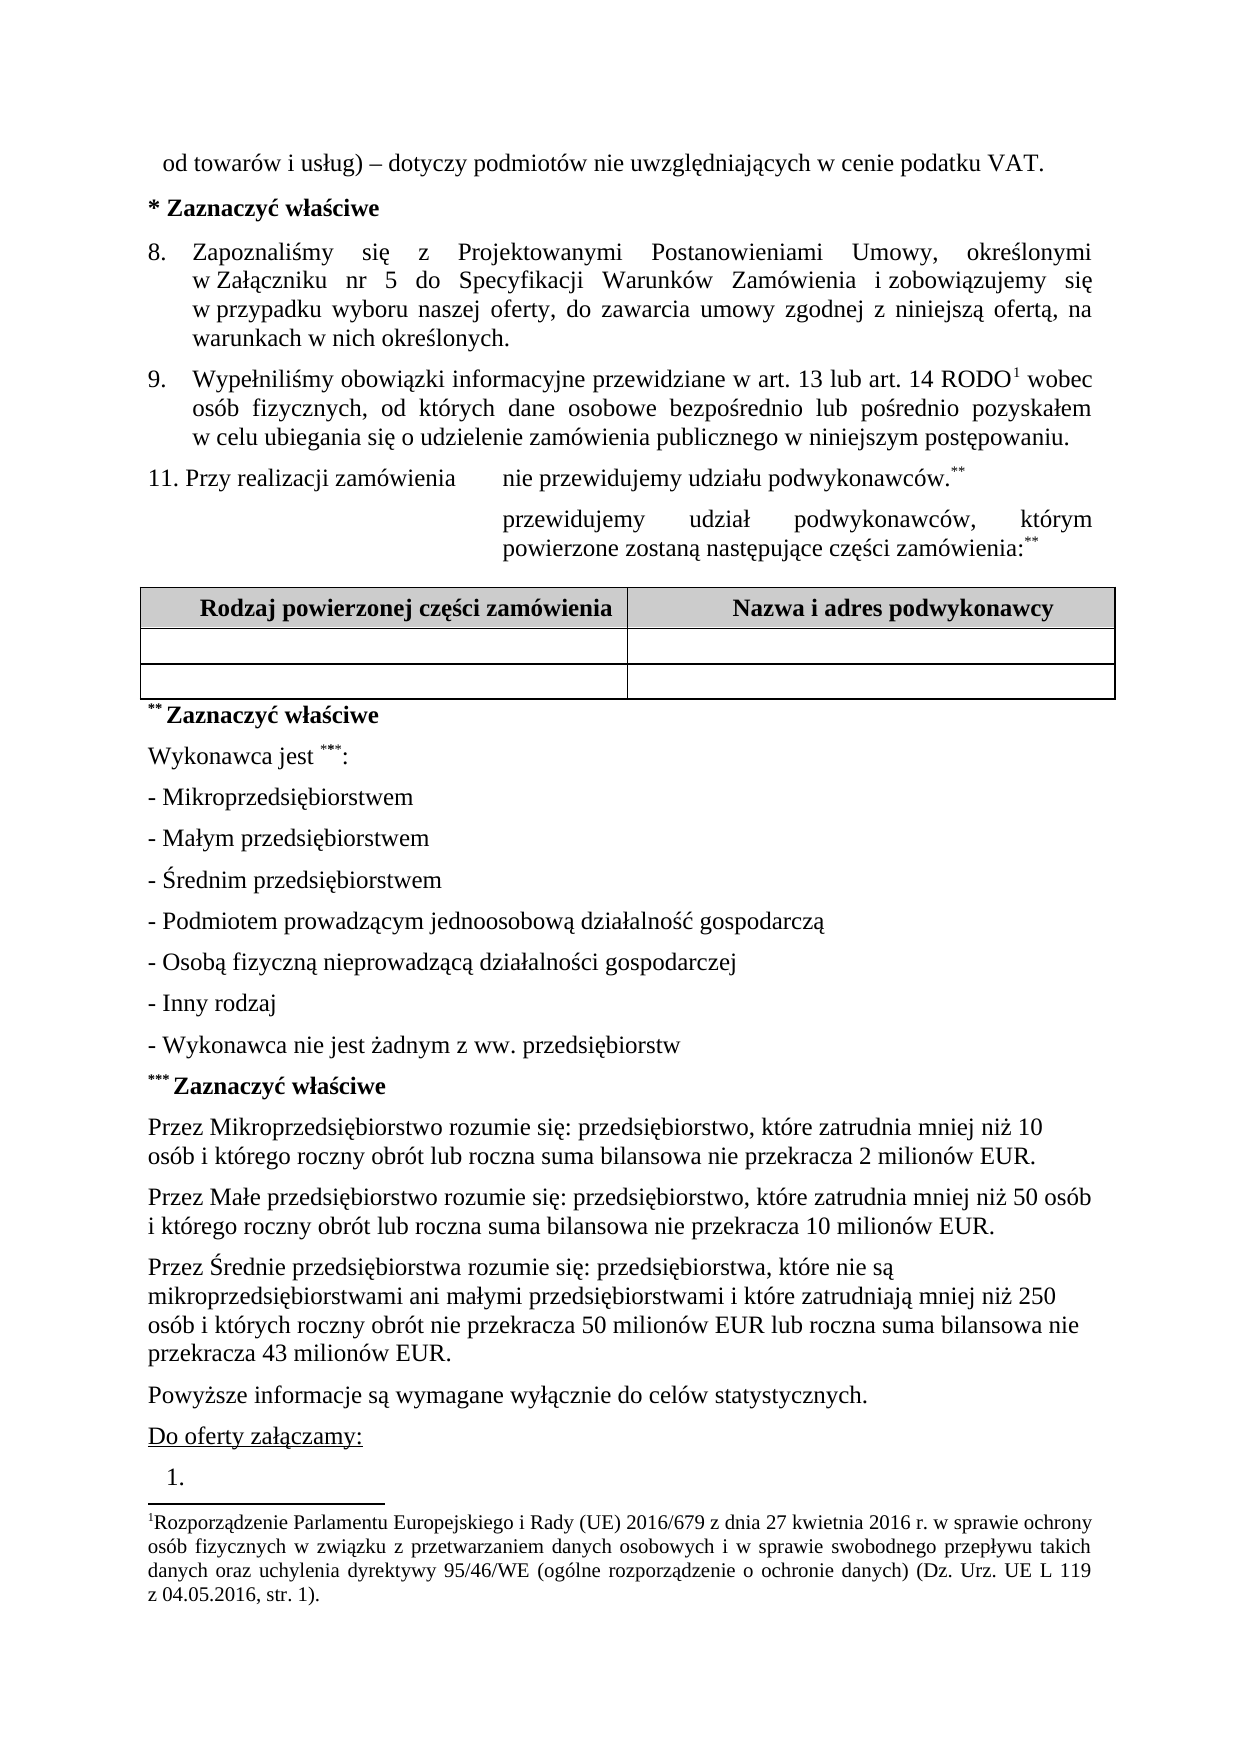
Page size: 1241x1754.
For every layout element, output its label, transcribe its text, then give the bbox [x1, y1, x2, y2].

text Do oferty załączamy: [148, 1421, 1093, 1450]
text 11. Przy realizacji zamówienia nie przewidujemy udziału podwykonawców.** [148, 463, 1093, 492]
text * Zaznaczyć właściwe [148, 193, 1093, 222]
list Wypełniliśmy obowiązki informacyjne przewidziane w art. 13 lub art. 14 RODO wobec osób fizycznych, od których dane osobowe bezpośrednio lub pośrednio pozyskałem w celu ubiegania się o udzielenie zamówienia publicznego w niniejszym postępowaniu. [148, 364, 1093, 450]
text ** Zaznaczyć właściwe [148, 700, 1093, 728]
text - Mikroprzedsiębiorstwem [148, 782, 1093, 811]
text - Inny rodzaj [148, 988, 1093, 1017]
list Zapoznaliśmy się z Projektowanymi Postanowieniami Umowy, określonymi w Załączniku nr 5 do Specyfikacji Warunków Zamówienia i zobowiązujemy się w przypadku wyboru naszej oferty, do zawarcia umowy zgodnej z niniejszą ofertą, na warunkach w nich określonych. [148, 237, 1093, 352]
text Wykonawca jest ***: [148, 741, 1093, 770]
table_cell [141, 665, 627, 698]
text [162, 148, 1093, 176]
text Przez Małe przedsiębiorstwo rozumie się: przedsiębiorstwo, które zatrudnia mniej niż 50 osób i którego roczny obrót lub roczna suma bilansowa nie przekracza 10 milionów EUR. [148, 1182, 1093, 1240]
table_cell [141, 629, 627, 663]
text Przez Mikroprzedsiębiorstwo rozumie się: przedsiębiorstwo, które zatrudnia mniej niż 10 osób i którego roczny obrót lub roczna suma bilansowa nie przekracza 2 milionów EUR. [148, 1112, 1093, 1170]
table_cell [628, 665, 1114, 698]
text - Małym przedsiębiorstwem [148, 823, 1093, 852]
text - Podmiotem prowadzącym jednoosobową działalność gospodarczą [148, 906, 1093, 935]
text - Wykonawca nie jest żadnym z ww. przedsiębiorstw [148, 1030, 1093, 1058]
text *** Zaznaczyć właściwe [148, 1071, 1093, 1100]
text przewidujemy udział podwykonawców, którym powierzone zostaną następujące części zamówienia:** [502, 504, 1093, 562]
text - Średnim przedsiębiorstwem [148, 865, 1093, 893]
table_cell [628, 629, 1114, 663]
text Przez Średnie przedsiębiorstwa rozumie się: przedsiębiorstwa, które nie są mikroprzedsiębiorstwami ani małymi przedsiębiorstwami i które zatrudniają mniej niż 250 osób i których roczny obrót nie przekracza 50 milionów EUR lub roczna suma bilansowa nie przekracza 43 milionów EUR. [148, 1252, 1093, 1367]
table_header Nazwa i adres podwykonawcy [628, 588, 1114, 627]
table_header Rodzaj powierzonej części zamówienia [141, 588, 627, 627]
text Powyższe informacje są wymagane wyłącznie do celów statystycznych. [148, 1380, 1093, 1408]
text - Osobą fizyczną nieprowadzącą działalności gospodarczej [148, 947, 1093, 976]
